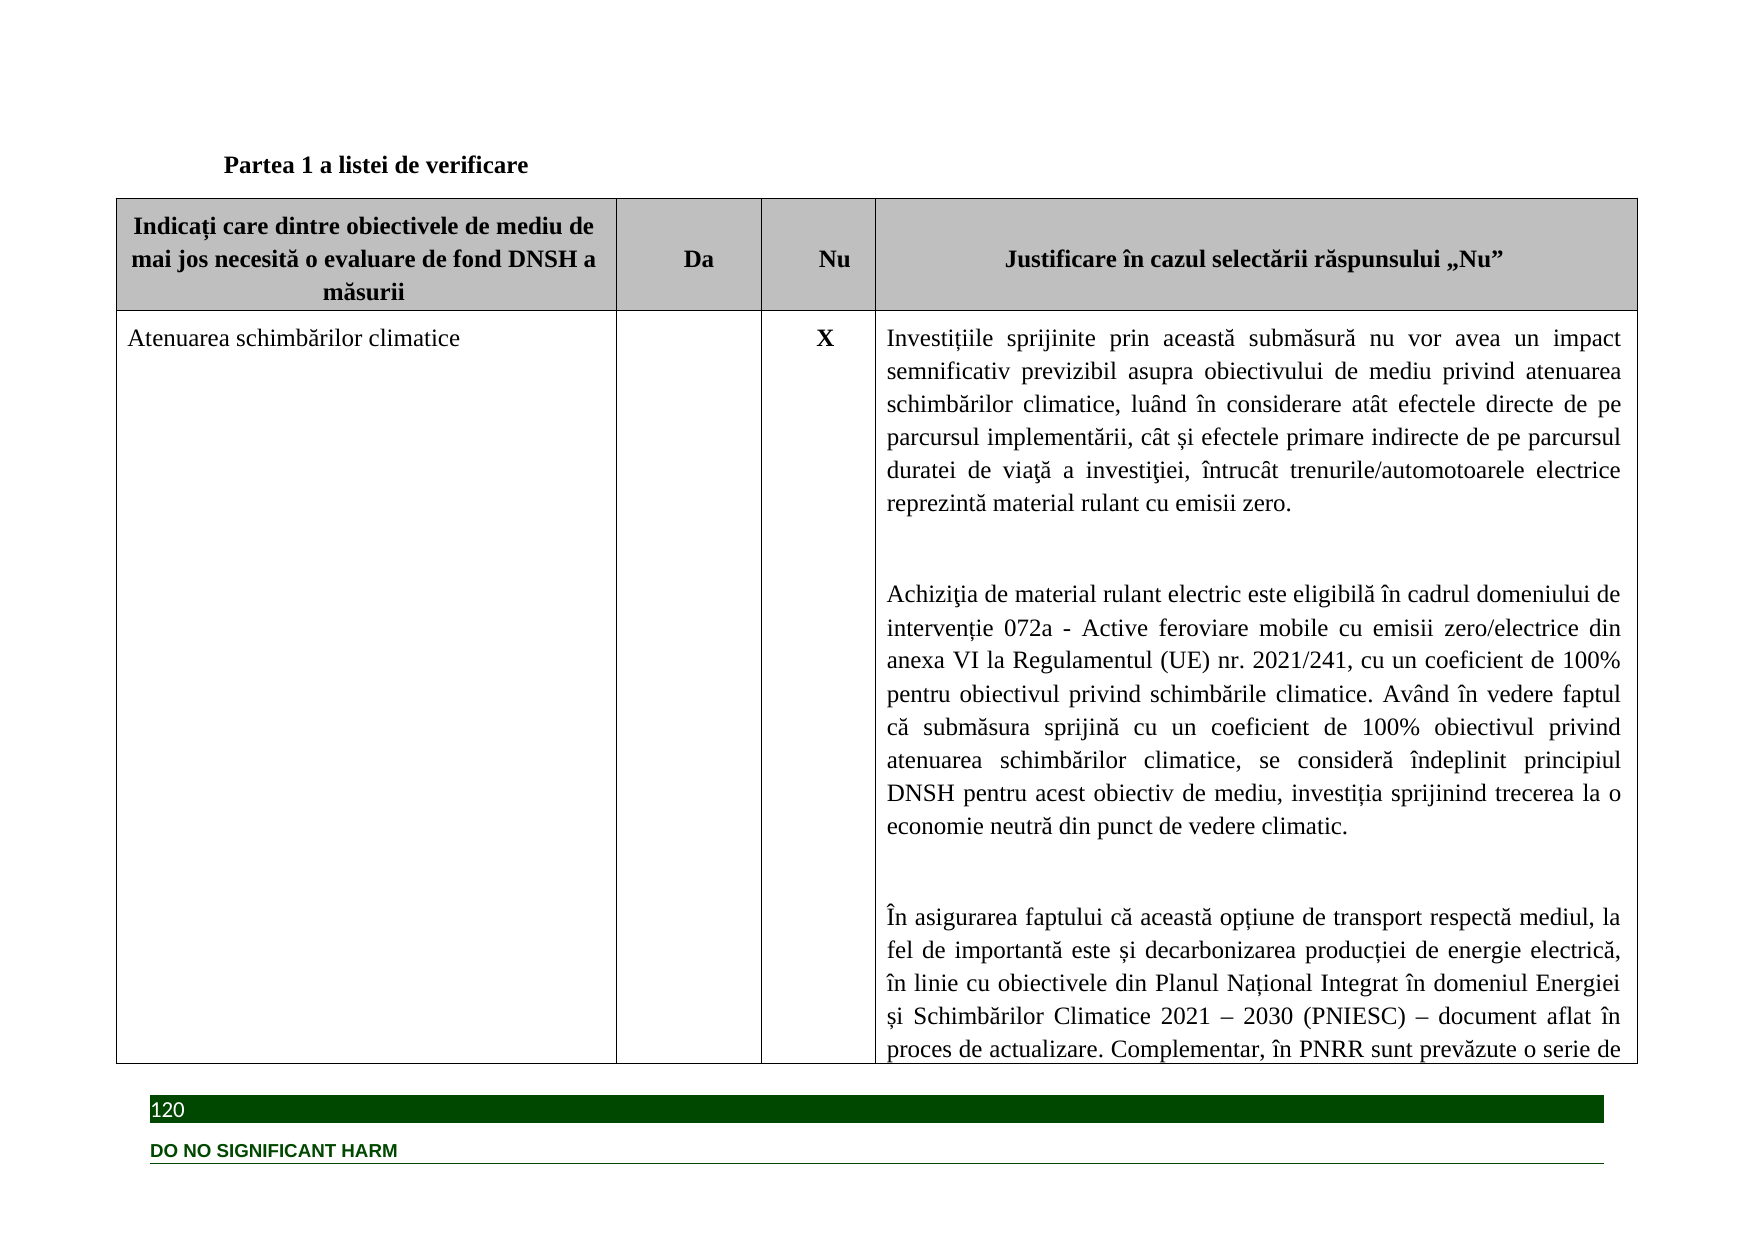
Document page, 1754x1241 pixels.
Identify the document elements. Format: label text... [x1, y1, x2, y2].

table_cell [617, 311, 761, 1063]
table_header Nu [762, 199, 875, 310]
table_header Indicați care dintre obiectivele de mediu de mai jos necesită o evaluare de fond DNSH a măsurii [117, 199, 616, 310]
table_cell X [762, 311, 875, 1063]
table_header Da [617, 199, 761, 310]
text Partea 1 a listei de verificare [150, 150, 1604, 179]
table_header Justificare în cazul selectării răspunsului „Nu” [876, 199, 1637, 310]
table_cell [117, 311, 616, 1063]
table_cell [876, 311, 1637, 1063]
